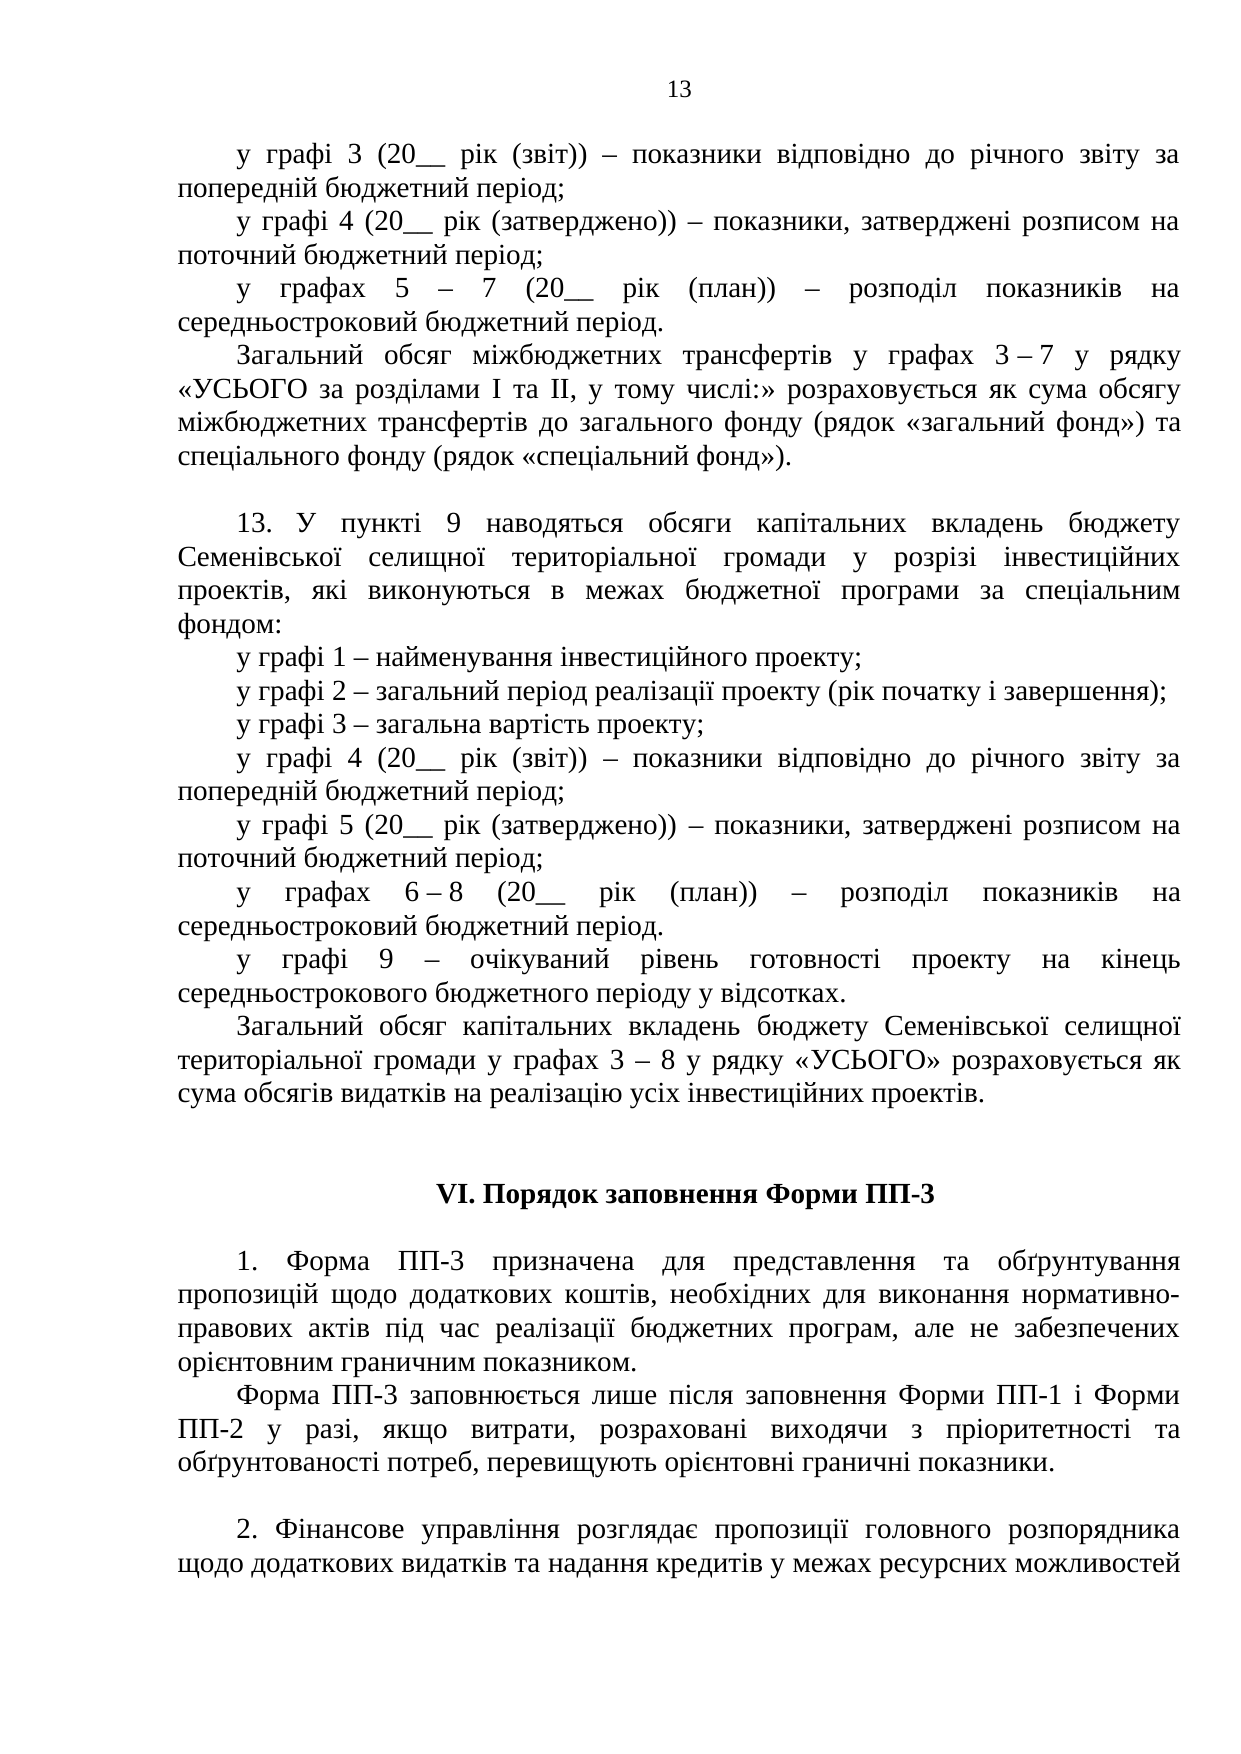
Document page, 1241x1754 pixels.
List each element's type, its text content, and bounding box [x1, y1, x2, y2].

text у графі 1 – найменування інвестиційного проекту; [177, 639, 1181, 673]
text у графі 9 – очікуваний рівень готовності проекту на кінець середньострокового бюджетного періоду у відсотках. [177, 941, 1181, 1008]
text Загальний обсяг капітальних вкладень бюджету Семенівської селищної територіальної громади у графах 3 – 8 у рядку «УСЬОГО» розраховується як сума обсягів видатків на реалізацію усіх інвестиційних проектів. [177, 1008, 1181, 1109]
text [177, 1511, 1181, 1578]
text Форма ПП-3 заповнюється лише після заповнення Форми ПП-1 і Форми ПП-2 у разі, якщо витрати, розраховані виходячи з пріоритетності та обґрунтованості потреб, перевищують орієнтовні граничні показники. [177, 1377, 1181, 1478]
text у графі 4 (20__ рік (звіт)) – показники відповідно до річного звіту за попередній бюджетний період; [177, 740, 1181, 807]
text у графі 3 (20__ рік (звіт)) – показники відповідно до річного звіту за попередній бюджетний період; [177, 136, 1181, 203]
list У пункті 9 наводяться обсяги капітальних вкладень бюджету Семенівської селищної територіальної громади у розрізі інвестиційних проектів, які виконуються в межах бюджетної програми за спеціальним фондом: [177, 505, 1181, 639]
text 1. Форма ПП-3 призначена для представлення та обґрунтування пропозицій щодо додаткових коштів, необхідних для виконання нормативно-правових актів під час реалізації бюджетних програм, але не забезпечених орієнтовним граничним показником. [177, 1243, 1181, 1377]
text у графах 5 – 7 (20__ рік (план)) – розподіл показників на середньостроковий бюджетний період. [177, 270, 1181, 337]
text у графі 3 – загальна вартість проекту; [177, 706, 1181, 740]
text у графі 4 (20__ рік (затверджено)) – показники, затверджені розписом на поточний бюджетний період; [177, 203, 1181, 270]
text у графі 2 – загальний період реалізації проекту (рік початку і завершення); [177, 673, 1181, 706]
text у графах 6 – 8 (20__ рік (план)) – розподіл показників на середньостроковий бюджетний період. [177, 874, 1181, 941]
text VІ. Порядок заповнення Форми ПП-3 [177, 1176, 1134, 1209]
text у графі 5 (20__ рік (затверджено)) – показники, затверджені розписом на поточний бюджетний період; [177, 807, 1181, 874]
